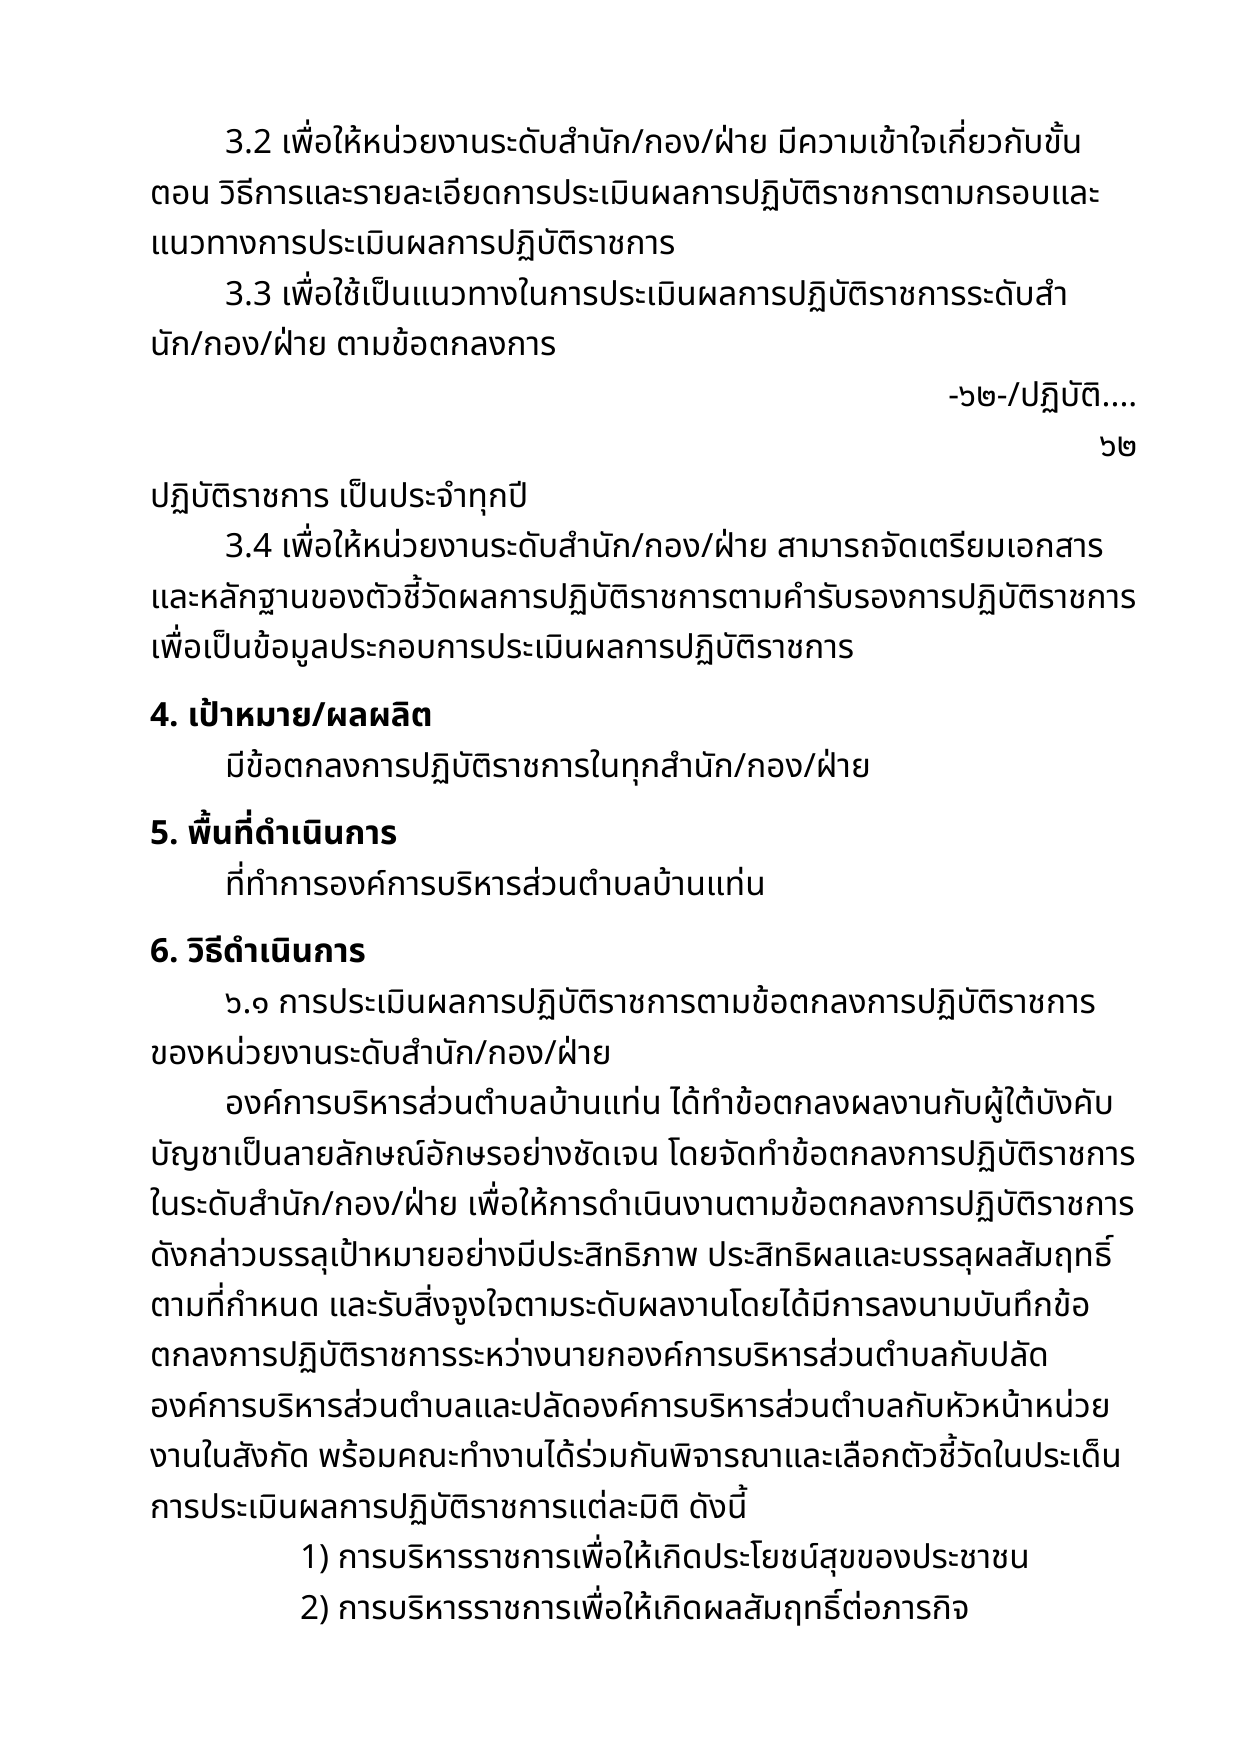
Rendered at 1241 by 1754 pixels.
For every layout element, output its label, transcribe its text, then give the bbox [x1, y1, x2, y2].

list 6. วิธีดําเนินการ [150, 927, 1137, 978]
list ๖.๑ การประเมินผลการปฏิบัติราชการตามข้อตกลงการปฏิบัติราชการของหน่วยงานระดับสํานัก/กอง/ฝ่าย [150, 978, 1137, 1079]
list 3.4 เพื่อให้หน่วยงานระดับสํานัก/กอง/ฝ่าย สามารถจัดเตรียมเอกสารและหลักฐานของตัวชี้วัดผลการปฏิบัติราชการตามคํารับรองการปฏิบัติราชการ เพื่อเป็นข้อมูลประกอบการประเมินผลการปฏิบัติราชการ [150, 522, 1137, 674]
list ๖๒ [150, 421, 1137, 472]
list 2) การบริหารราชการเพื่อให้เกิดผลสัมฤทธิ์ต่อภารกิจ [150, 1584, 1137, 1634]
list 1) การบริหารราชการเพื่อให้เกิดประโยชน์สุขของประชาชน [150, 1533, 1137, 1584]
list 4. เป้าหมาย/ผลผลิต [150, 691, 1137, 741]
list มีข้อตกลงการปฏิบัติราชการในทุกสำนัก/กอง/ฝ่าย [150, 741, 1137, 792]
list 3.3 เพื่อใช้เป็นแนวทางในการประเมินผลการปฏิบัติราชการระดับสํานัก/กอง/ฝ่าย ตามข้อตกลงการ [150, 269, 1137, 371]
list -๖๒-/ปฏิบัติ.... [150, 371, 1137, 421]
list ที่ทำการองค์การบริหารส่วนตำบลบ้านแท่น [150, 860, 1137, 910]
list องค์การบริหารส่วนตําบลบ้านแท่น ได้ทําข้อตกลงผลงานกับผู้ใต้บังคับบัญชาเป็นลายลักษณ์อักษรอย่างชัดเจน โดยจัดทําข้อตกลงการปฏิบัติราชการ ในระดับสํานัก/กอง/ฝ่าย เพื่อให้การดําเนินงานตามข้อตกลงการปฏิบัติราชการดังกล่าวบรรลุเป้าหมายอย่างมีประสิทธิภาพ ประสิทธิผลและบรรลุผลสัมฤทธิ์ตามที่กําหนด และรับสิ่งจูงใจตามระดับผลงานโดยได้มีการลงนามบันทึกข้อตกลงการปฏิบัติราชการระหว่างนายกองค์การบริหารส่วนตําบลกับปลัดองค์การบริหารส่วนตําบลและปลัดองค์การบริหารส่วนตําบลกับหัวหน้าหน่วยงานในสังกัด พร้อมคณะทํางานได้ร่วมกันพิจารณาและเลือกตัวชี้วัดในประเด็นการประเมินผลการปฏิบัติราชการแต่ละมิติ ดังนี้ [150, 1079, 1137, 1533]
list ปฏิบัติราชการ เป็นประจำทุกปี [150, 472, 1137, 522]
list 5. พื้นที่ดําเนินการ [150, 809, 1137, 860]
list 3.2 เพื่อให้หน่วยงานระดับสํานัก/กอง/ฝ่าย มีความเข้าใจเกี่ยวกับขั้นตอน วิธีการและรายละเอียดการประเมินผลการปฏิบัติราชการตามกรอบและแนวทางการประเมินผลการปฏิบัติราชการ [150, 118, 1137, 269]
